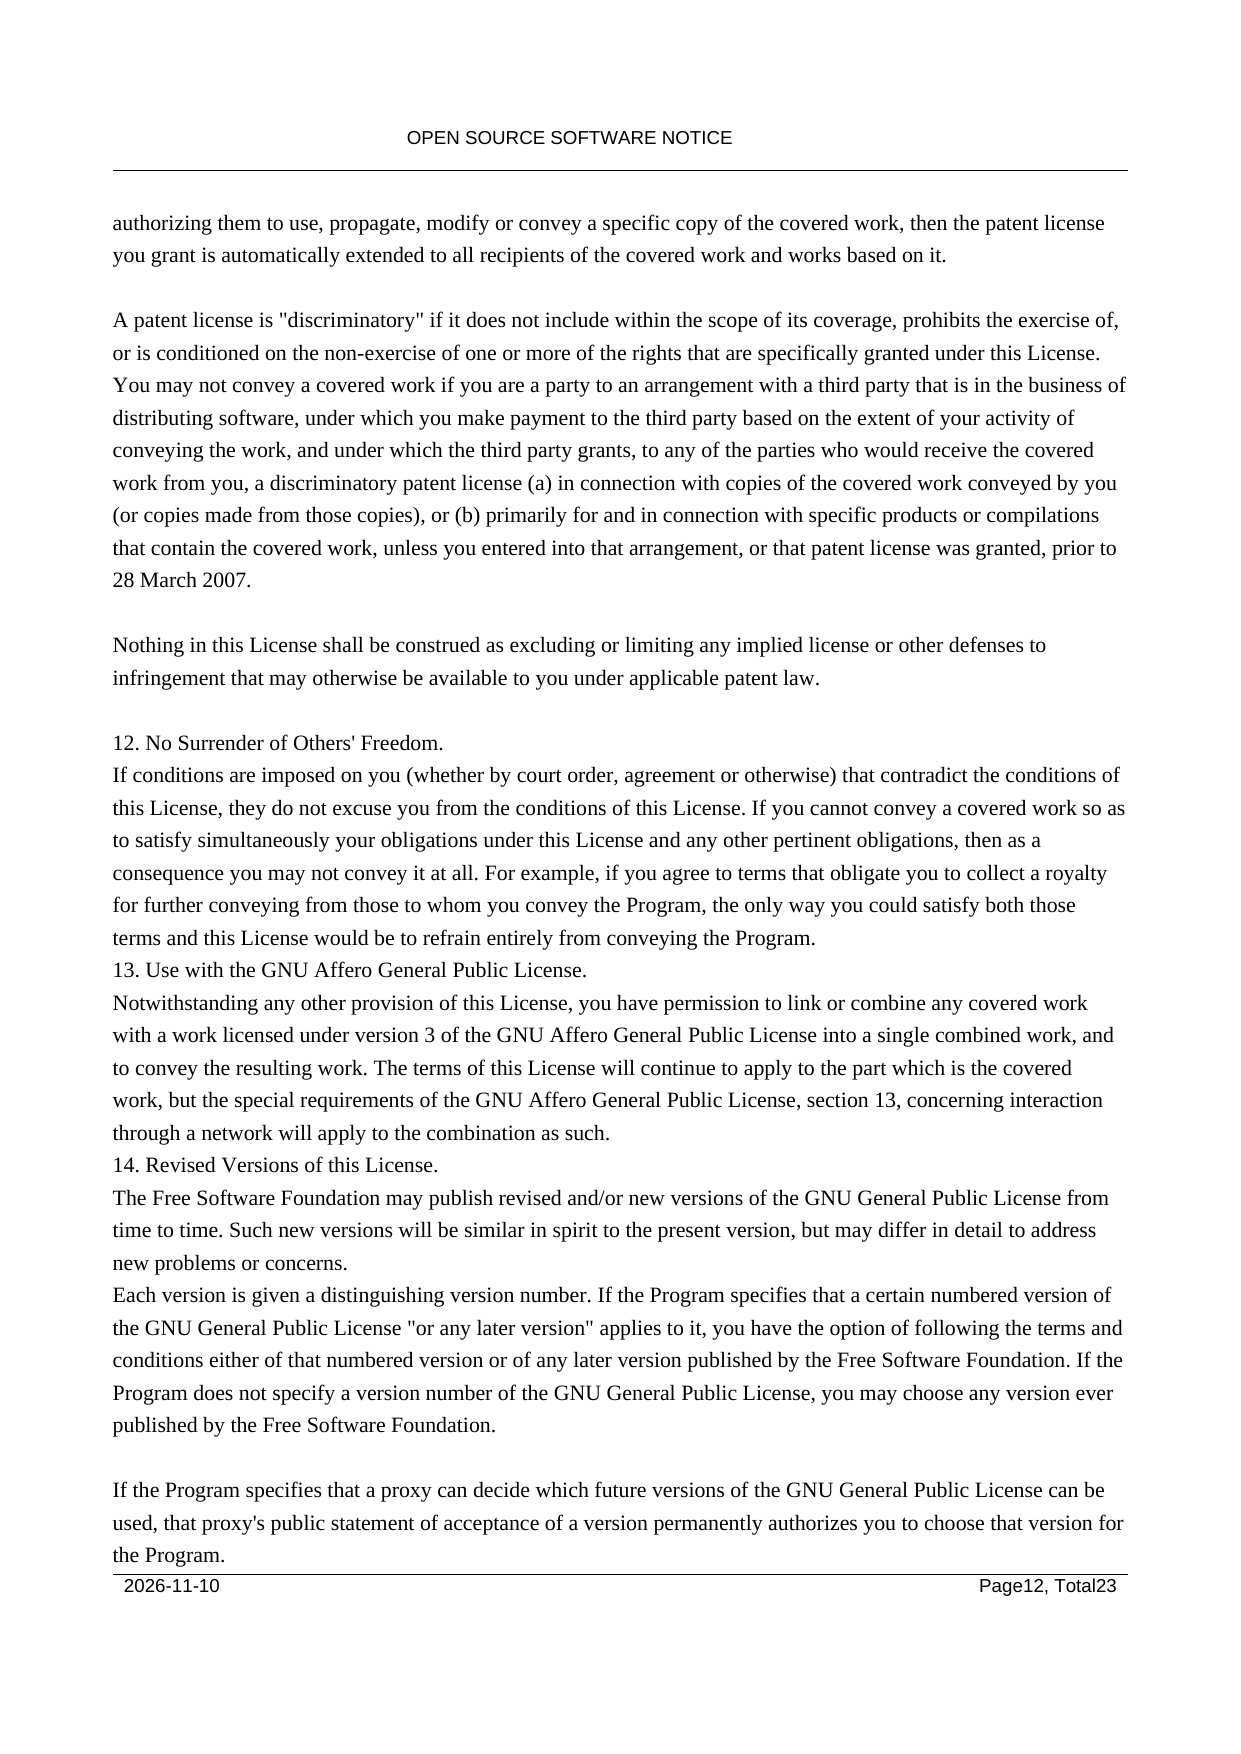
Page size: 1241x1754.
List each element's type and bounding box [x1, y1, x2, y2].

text [112, 206, 1128, 1571]
